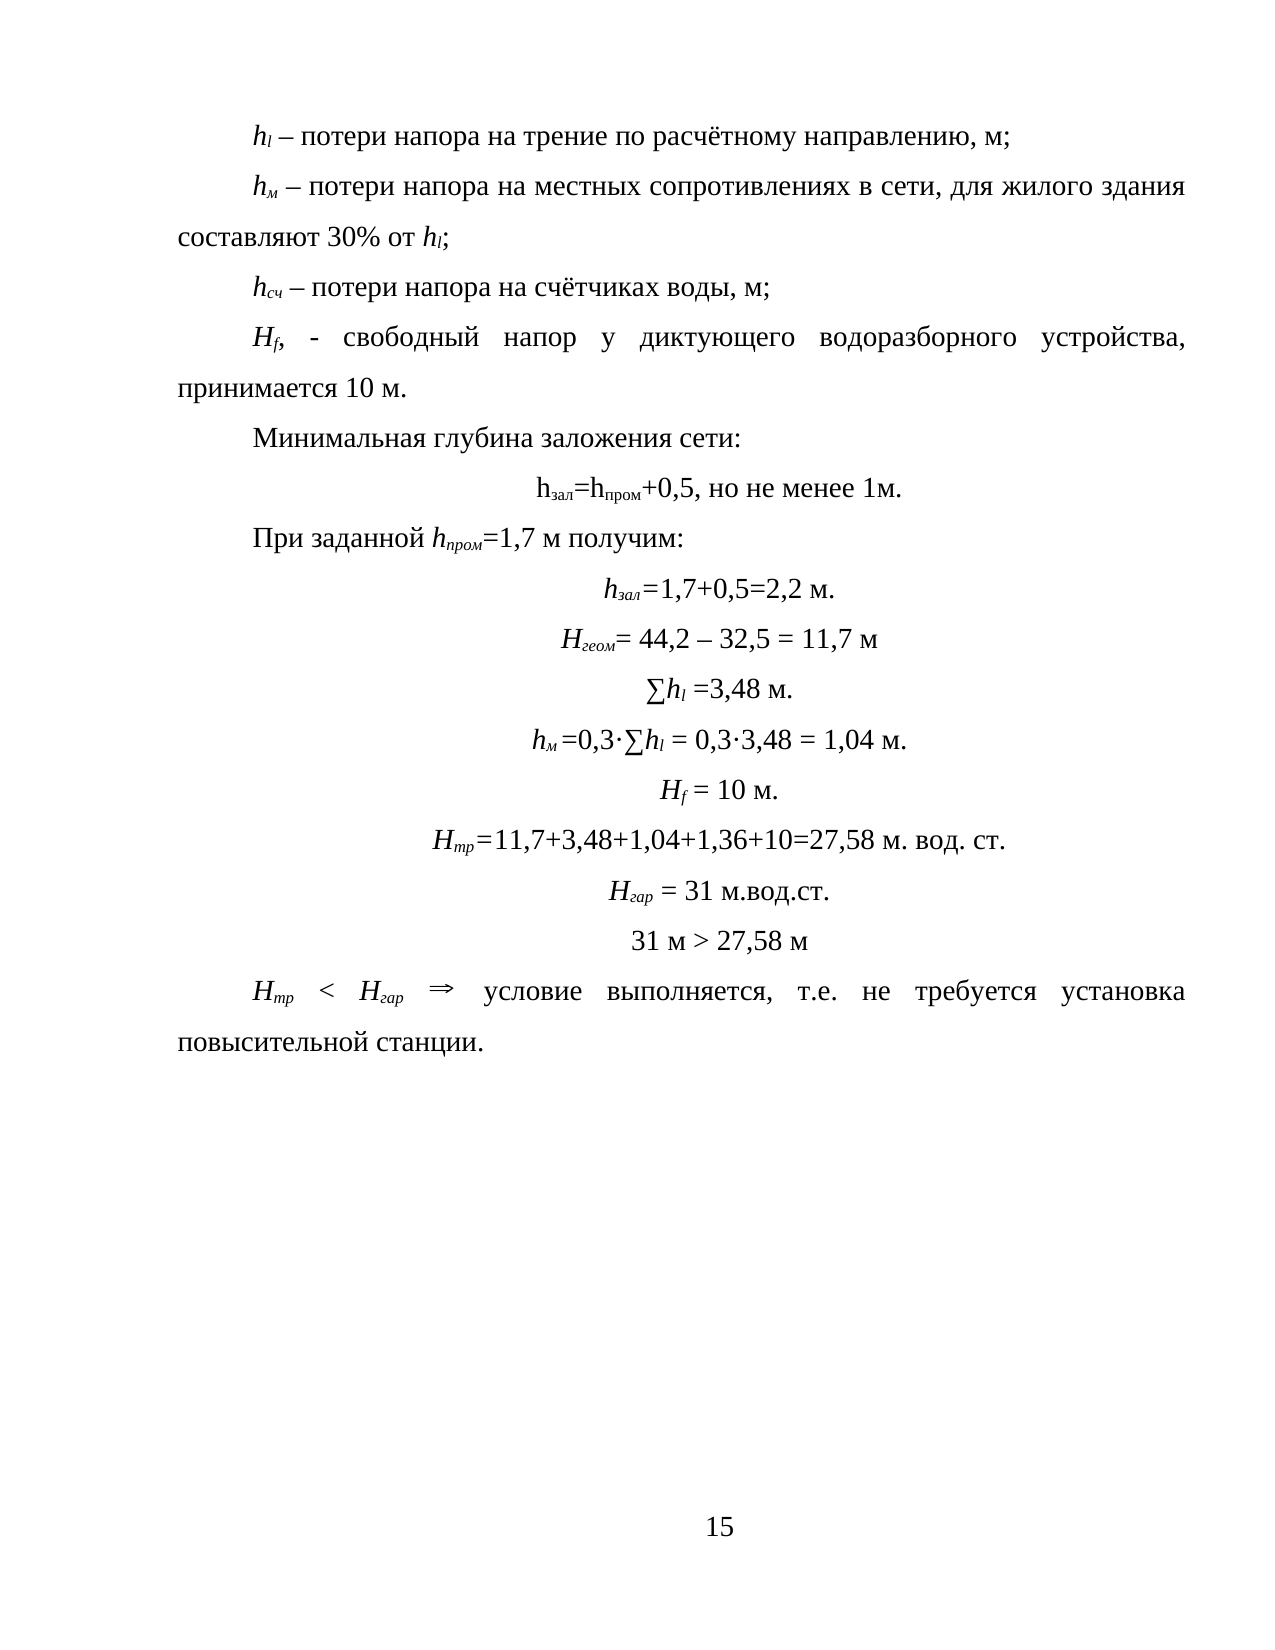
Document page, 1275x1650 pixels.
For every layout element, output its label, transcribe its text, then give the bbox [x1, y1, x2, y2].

text hм =0,3·∑hl = 0,3·3,48 = 1,04 м. [177, 722, 1186, 755]
text Hf = 10 м. [177, 772, 1186, 806]
text hсч – потери напора на счётчиках воды, м; [177, 269, 1186, 303]
text Hтр=11,7+3,48+1,04+1,36+10=27,58 м. вод. ст. [177, 822, 1186, 856]
text Hгар = 31 м.вод.ст. [177, 873, 1186, 906]
text ∑hl =3,48 м. [177, 672, 1186, 705]
text hзал=1,7+0,5=2,2 м. [177, 571, 1186, 604]
text При заданной hпром=1,7 м получим: [177, 521, 1186, 554]
text Hгеом= 44,2 – 32,5 = 11,7 м [177, 621, 1186, 655]
text Минимальная глубина заложения сети: [177, 420, 1186, 453]
text hl – потери напора на трение по расчётному направлению, м; [177, 118, 1186, 152]
text Hf, - свободный напор у диктующего водоразборного устройства, принимается 10 м. [177, 319, 1186, 403]
text 31 м ˃ 27,58 м [177, 923, 1186, 957]
text hм – потери напора на местных сопротивлениях в сети, для жилого здания составляют 30% от hl; [177, 168, 1186, 252]
text hзал=hпром+0,5, но не менее 1м. [177, 470, 1186, 504]
text Hтр ˂ Hгар условие выполняется, т.е. не требуется установка повысительной станции. [177, 973, 1186, 1057]
